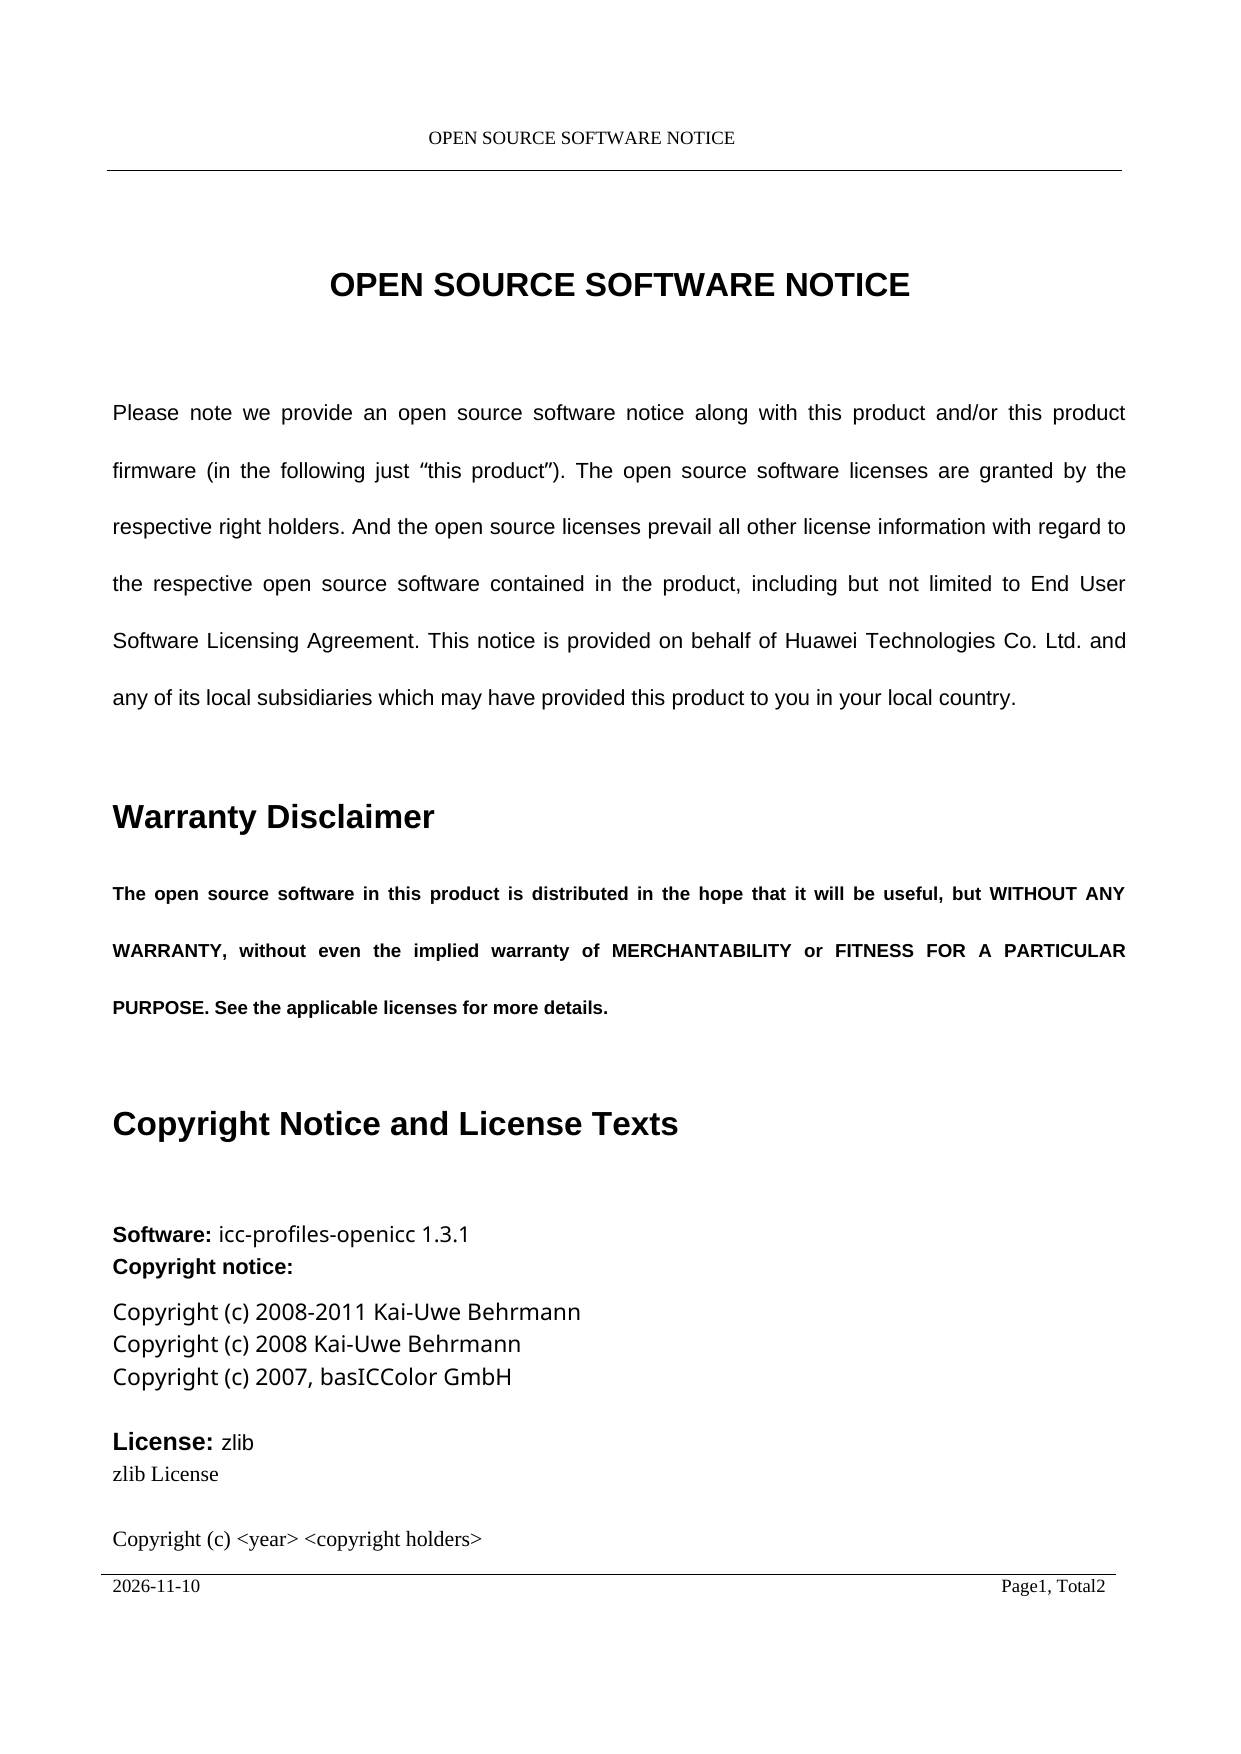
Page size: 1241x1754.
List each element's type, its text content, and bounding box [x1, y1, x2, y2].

text Copyright (c) 2008-2011 Kai-Uwe Behrmann Copyright (c) 2008 Kai-Uwe Behrmann Copyright (c) 2007, basICColor GmbH [112, 1295, 1128, 1425]
text Copyright notice: [112, 1250, 1128, 1282]
text Please note we provide an open source software notice along with this product and/or this product firmware (in the following just “this product”). The open source software licenses are granted by the respective right holders. And the open source licenses prevail all other license information with regard to the respective open source software contained in the product, including but not limited to End User Software Licensing Agreement. This notice is provided on behalf of Huawei Technologies Co. Ltd. and any of its local subsidiaries which may have provided this product to you in your local country. [112, 397, 1128, 713]
text Copyright Notice and License Texts [112, 1091, 1128, 1156]
text OPEN SOURCE SOFTWARE NOTICE [112, 251, 1128, 316]
text The open source software in this product is distributed in the hope that it will be useful, but WITHOUT ANY WARRANTY, without even the implied warranty of MERCHANTABILITY or FITNESS FOR A PARTICULAR PURPOSE. See the applicable licenses for more details. [112, 877, 1128, 1024]
text Software: icc-profiles-openicc 1.3.1 [112, 1217, 1128, 1250]
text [112, 1457, 1128, 1555]
text License: zlib [112, 1425, 1128, 1457]
text Warranty Disclaimer [112, 784, 1128, 849]
